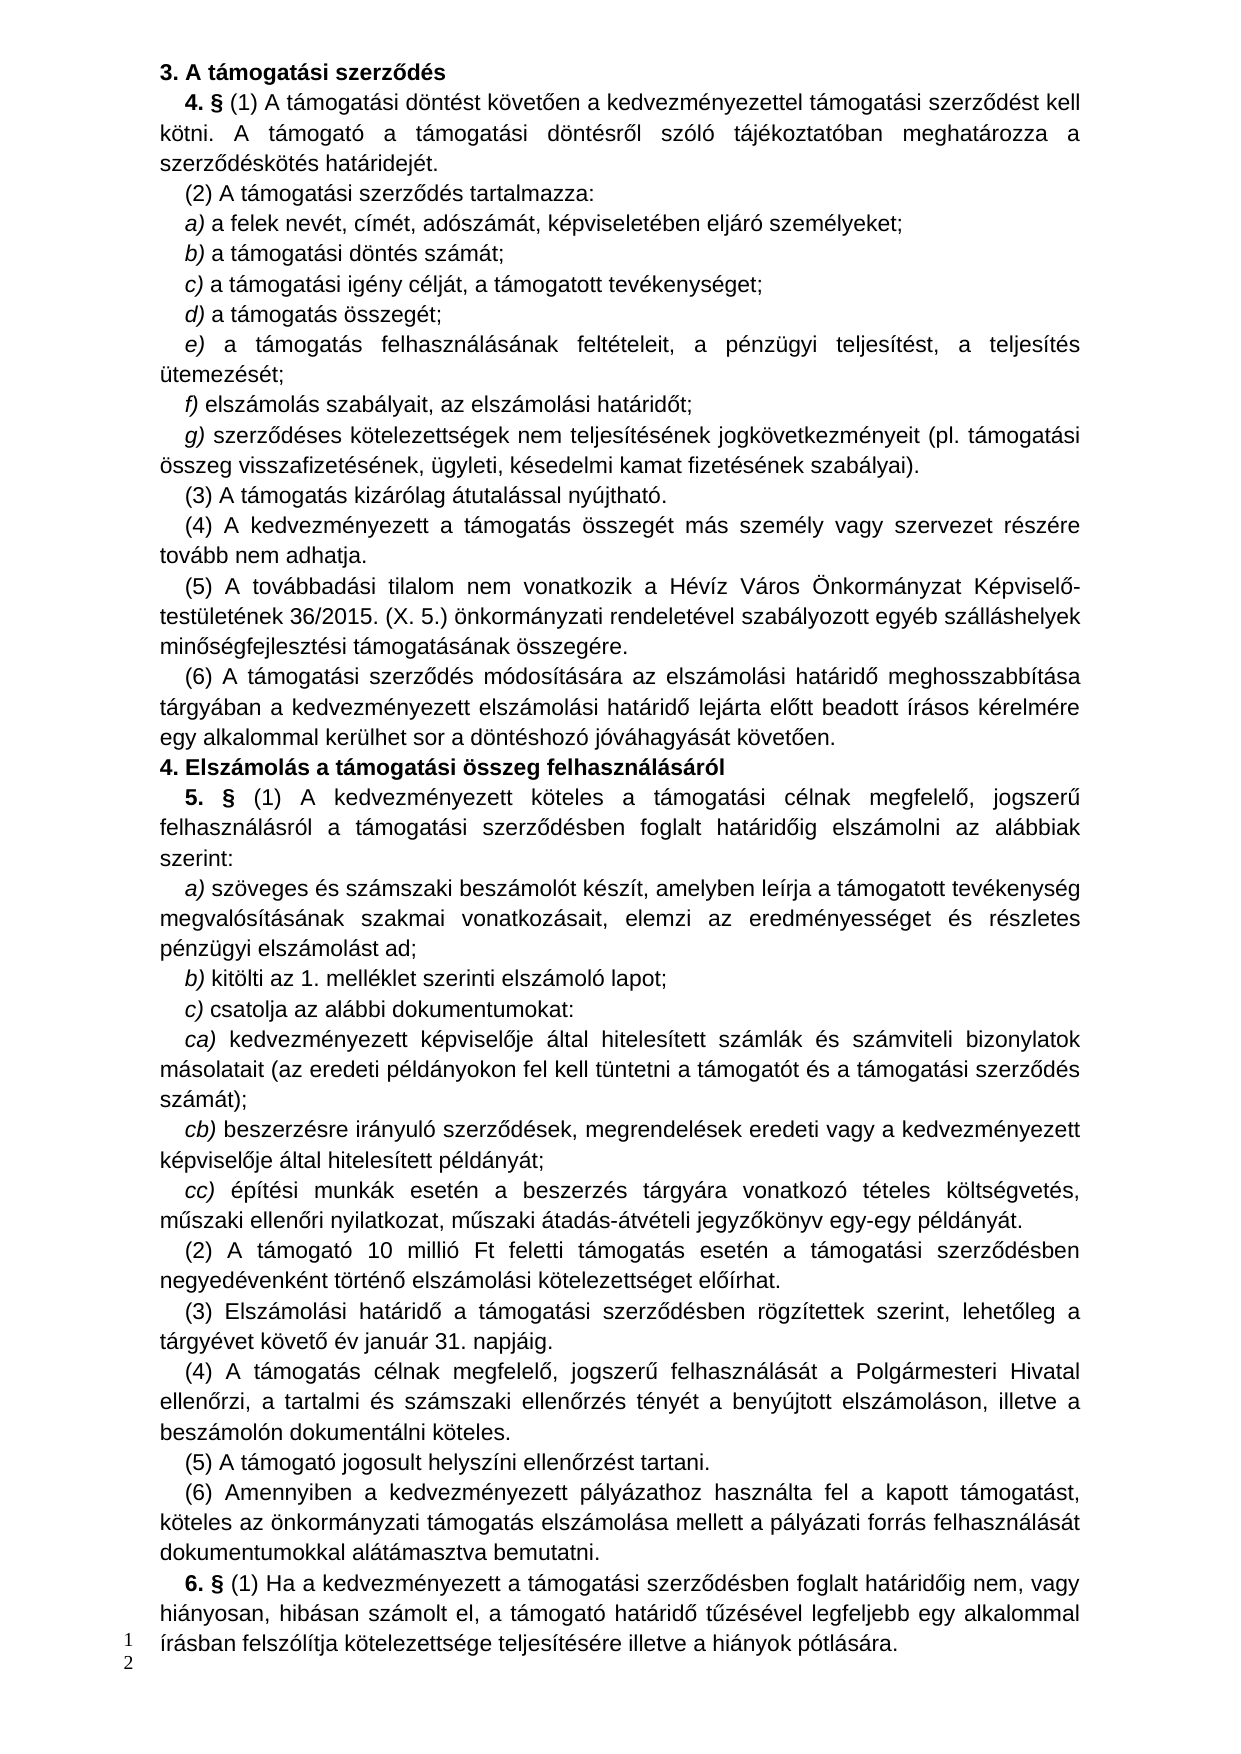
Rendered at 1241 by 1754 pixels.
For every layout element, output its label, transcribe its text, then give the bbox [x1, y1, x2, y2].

text g) szerződéses kötelezettségek nem teljesítésének jogkövetkezményeit (pl. támogatási összeg visszafizetésének, ügyleti, késedelmi kamat fizetésének szabályai). [159, 422, 1081, 478]
text (6) A támogatási szerződés módosítására az elszámolási határidő meghosszabbítása tárgyában a kedvezményezett elszámolási határidő lejárta előtt beadott írásos kérelmére egy alkalommal kerülhet sor a döntéshozó jóváhagyását követően. [159, 663, 1081, 750]
text (4) A kedvezményezett a támogatás összegét más személy vagy szervezet részére tovább nem adhatja. [159, 512, 1081, 569]
text (5) A támogató jogosult helyszíni ellenőrzést tartani. [159, 1449, 1081, 1475]
text b) kitölti az 1. melléklet szerinti elszámoló lapot; [159, 965, 1081, 992]
text f) elszámolás szabályait, az elszámolási határidőt; [159, 391, 1081, 418]
text (3) Elszámolási határidő a támogatási szerződésben rögzítettek szerint, lehetőleg a tárgyévet követő év január 31. napjáig. [159, 1298, 1081, 1354]
text cb) beszerzésre irányuló szerződések, megrendelések eredeti vagy a kedvezményezett képviselője által hitelesített példányát; [159, 1116, 1081, 1173]
text a) a felek nevét, címét, adószámát, képviseletében eljáró személyeket; [159, 210, 1081, 236]
text (2) A támogató 10 millió Ft feletti támogatás esetén a támogatási szerződésben negyedévenként történő elszámolási kötelezettséget előírhat. [159, 1237, 1081, 1294]
text a) szöveges és számszaki beszámolót készít, amelyben leírja a támogatott tevékenység megvalósításának szakmai vonatkozásait, elemzi az eredményességet és részletes pénzügyi elszámolást ad; [159, 875, 1081, 961]
text c) csatolja az alábbi dokumentumokat: [159, 996, 1081, 1022]
subtitle 3. A támogatási szerződés [159, 59, 1081, 85]
text d) a támogatás összegét; [159, 301, 1081, 327]
text cc) építési munkák esetén a beszerzés tárgyára vonatkozó tételes költségvetés, műszaki ellenőri nyilatkozat, műszaki átadás-átvételi jegyzőkönyv egy-egy példányát. [159, 1177, 1081, 1233]
text (2) A támogatási szerződés tartalmazza: [159, 180, 1081, 206]
text (6) Amennyiben a kedvezményezett pályázathoz használta fel a kapott támogatást, köteles az önkormányzati támogatás elszámolása mellett a pályázati forrás felhasználását dokumentumokkal alátámasztva bemutatni. [159, 1479, 1081, 1566]
text b) a támogatási döntés számát; [159, 240, 1081, 267]
text c) a támogatási igény célját, a támogatott tevékenységet; [159, 271, 1081, 297]
text 4. § (1) A támogatási döntést követően a kedvezményezettel támogatási szerződést kell kötni. A támogató a támogatási döntésről szóló tájékoztatóban meghatározza a szerződéskötés határidejét. [159, 89, 1081, 176]
text ca) kedvezményezett képviselője által hitelesített számlák és számviteli bizonylatok másolatait (az eredeti példányokon fel kell tüntetni a támogatót és a támogatási szerződés számát); [159, 1026, 1081, 1112]
text (3) A támogatás kizárólag átutalással nyújtható. [159, 482, 1081, 508]
text e) a támogatás felhasználásának feltételeit, a pénzügyi teljesítést, a teljesítés ütemezését; [159, 331, 1081, 387]
text 5. § (1) A kedvezményezett köteles a támogatási célnak megfelelő, jogszerű felhasználásról a támogatási szerződésben foglalt határidőig elszámolni az alábbiak szerint: [159, 784, 1081, 871]
text (4) A támogatás célnak megfelelő, jogszerű felhasználását a Polgármesteri Hivatal ellenőrzi, a tartalmi és számszaki ellenőrzés tényét a benyújtott elszámoláson, illetve a beszámolón dokumentálni köteles. [159, 1358, 1081, 1445]
text (5) A továbbadási tilalom nem vonatkozik a Hévíz Város Önkormányzat Képviselő-testületének 36/2015. (X. 5.) önkormányzati rendeletével szabályozott egyéb szálláshelyek minőségfejlesztési támogatásának összegére. [159, 573, 1081, 659]
text 6. § (1) Ha a kedvezményezett a támogatási szerződésben foglalt határidőig nem, vagy hiányosan, hibásan számolt el, a támogató határidő tűzésével legfeljebb egy alkalommal írásban felszólítja kötelezettsége teljesítésére illetve a hiányok pótlására. [159, 1569, 1081, 1656]
subtitle 4. Elszámolás a támogatási összeg felhasználásáról [159, 754, 1081, 780]
